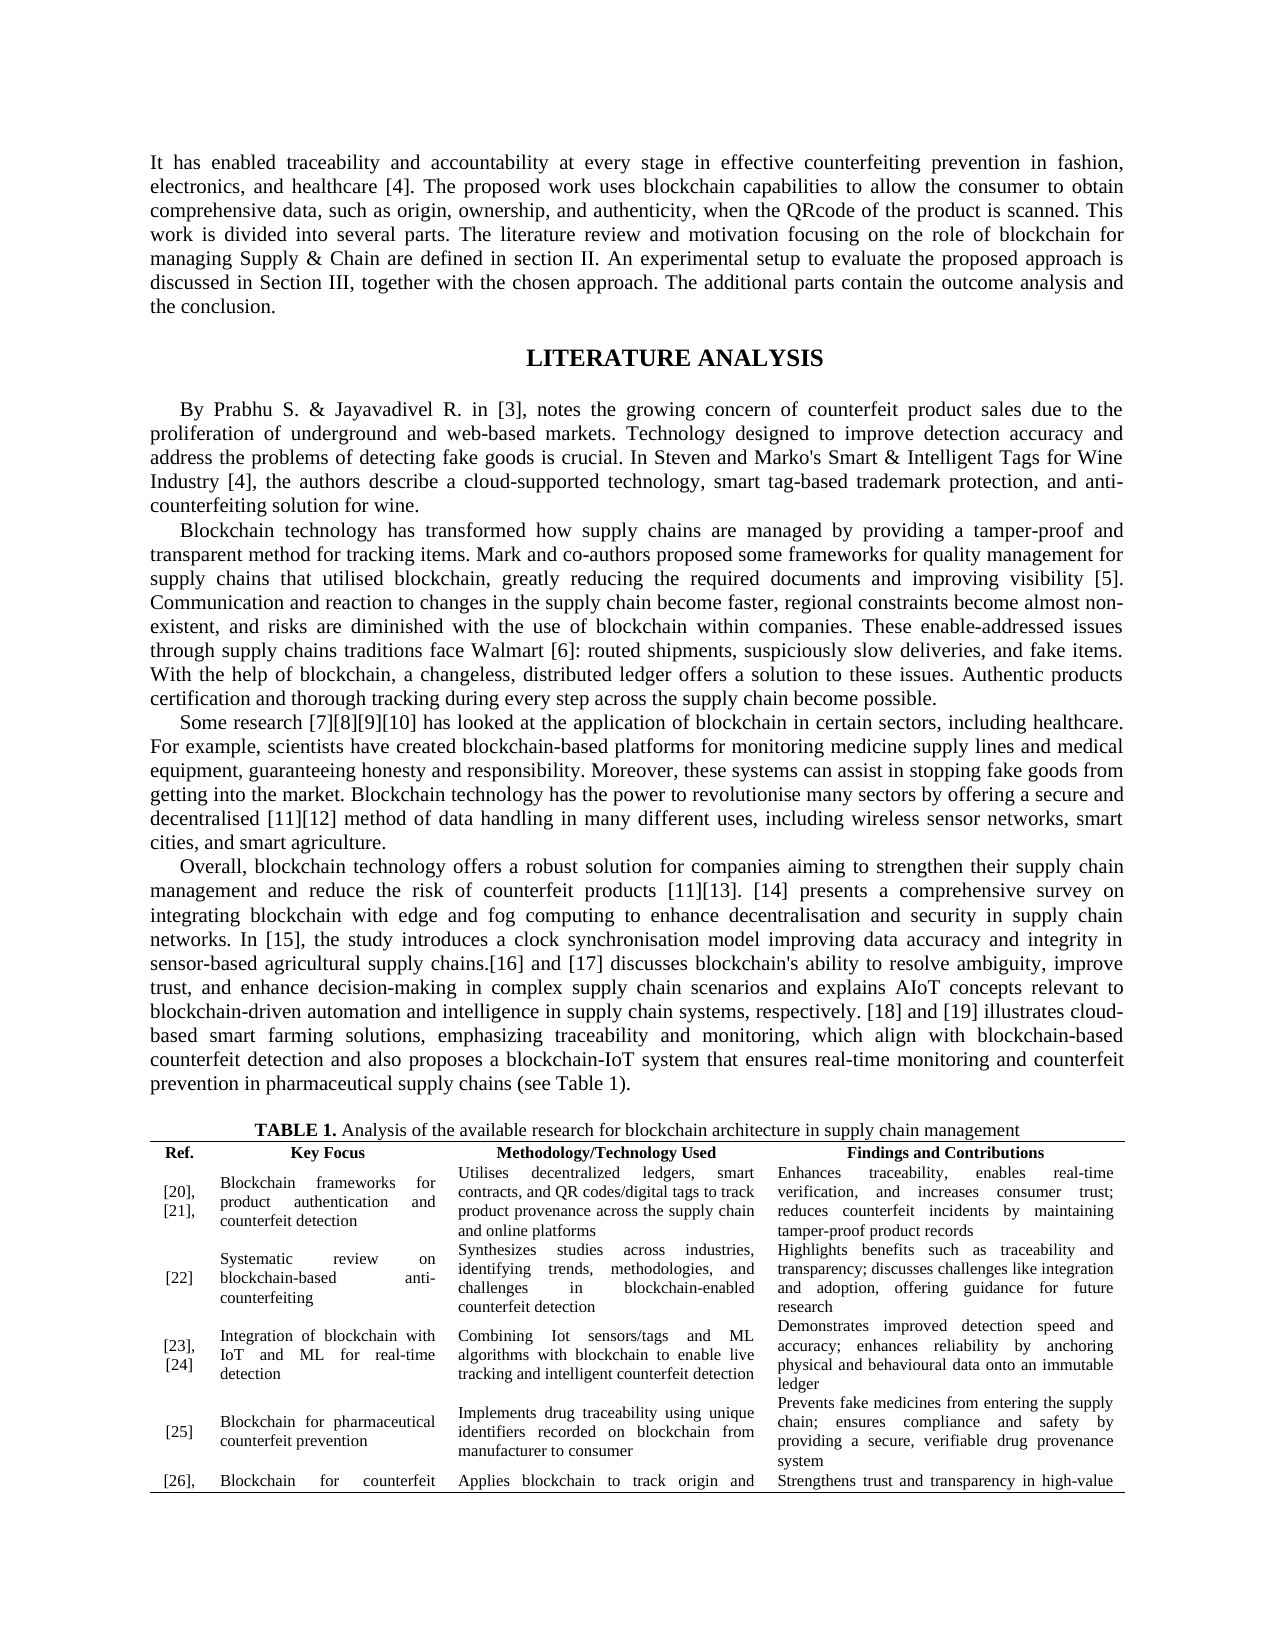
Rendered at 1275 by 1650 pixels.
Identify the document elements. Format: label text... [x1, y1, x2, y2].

text TABLE 1. Analysis of the available research for blockchain architecture in supply chain management [150, 1119, 1125, 1141]
text By Prabhu S. & Jayavadivel R. in [3], notes the growing concern of counterfeit product sales due to the proliferation of underground and web-based markets. Technology designed to improve detection accuracy and address the problems of detecting fake goods is crucial. In Steven and Marko's Smart & Intelligent Tags for Wine Industry [4], the authors describe a cloud-supported technology, smart tag-based trademark protection, and anti-counterfeiting solution for wine. [150, 397, 1125, 517]
table_cell [25] [150, 1393, 208, 1469]
text Some research [7][8][9][10] has looked at the application of blockchain in certain sectors, including healthcare. For example, scientists have created blockchain-based platforms for monitoring medicine supply lines and medical equipment, guaranteeing honesty and responsibility. Moreover, these systems can assist in stopping fake goods from getting into the market. Blockchain technology has the power to revolutionise many sectors by offering a secure and decentralised [11][12] method of data handling in many different uses, including wireless sensor networks, smart cities, and smart agriculture. [150, 710, 1125, 854]
subtitle Literature Analysis [225, 343, 1125, 372]
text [150, 150, 1125, 318]
table_cell Systematic review on blockchain-based anti-counterfeiting [209, 1240, 447, 1316]
text Blockchain technology has transformed how supply chains are managed by providing a tamper-proof and transparent method for tracking items. Mark and co-authors proposed some frameworks for quality management for supply chains that utilised blockchain, greatly reducing the required documents and improving visibility [5]. Communication and reaction to changes in the supply chain become faster, regional constraints become almost non-existent, and risks are diminished with the use of blockchain within companies. These enable-addressed issues through supply chains traditions face Walmart [6]: routed shipments, suspiciously slow deliveries, and fake items. With the help of blockchain, a changeless, distributed ledger offers a solution to these issues. Authentic products certification and thorough tracking during every step across the supply chain become possible. [150, 517, 1125, 710]
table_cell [766, 1470, 1125, 1492]
table_cell [20], [21], [150, 1163, 208, 1239]
table_header Key Focus [209, 1142, 447, 1163]
table_cell Synthesizes studies across industries, identifying trends, methodologies, and challenges in blockchain-enabled counterfeit detection [447, 1240, 766, 1316]
table_cell Blockchain for pharmaceutical counterfeit prevention [209, 1393, 447, 1469]
table_cell Enhances traceability, enables real-time verification, and increases consumer trust; reduces counterfeit incidents by maintaining tamper-proof product records [766, 1163, 1125, 1239]
table_cell Utilises decentralized ledgers, smart contracts, and QR codes/digital tags to track product provenance across the supply chain and online platforms [447, 1163, 766, 1239]
table_cell Prevents fake medicines from entering the supply chain; ensures compliance and safety by providing a secure, verifiable drug provenance system [766, 1393, 1125, 1469]
table_cell [22] [150, 1240, 208, 1316]
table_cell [209, 1470, 447, 1492]
table_header Methodology/Technology Used [447, 1142, 766, 1163]
table_header Findings and Contributions [766, 1142, 1125, 1163]
table_cell [23], [24] [150, 1316, 208, 1393]
table_cell Highlights benefits such as traceability and transparency; discusses challenges like integration and adoption, offering guidance for future research [766, 1240, 1125, 1316]
table_cell Blockchain frameworks for product authentication and counterfeit detection [209, 1163, 447, 1239]
table_cell Integration of blockchain with IoT and ML for real-time detection [209, 1316, 447, 1393]
table_cell Combining Iot sensors/tags and ML algorithms with blockchain to enable live tracking and intelligent counterfeit detection [447, 1316, 766, 1393]
table_cell Implements drug traceability using unique identifiers recorded on blockchain from manufacturer to consumer [447, 1393, 766, 1469]
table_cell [447, 1470, 766, 1492]
text Overall, blockchain technology offers a robust solution for companies aiming to strengthen their supply chain management and reduce the risk of counterfeit products [11][13]. [14] presents a comprehensive survey on integrating blockchain with edge and fog computing to enhance decentralisation and security in supply chain networks. In [15], the study introduces a clock synchronisation model improving data accuracy and integrity in sensor-based agricultural supply chains.[16] and [17] discusses blockchain's ability to resolve ambiguity, improve trust, and enhance decision-making in complex supply chain scenarios and explains AIoT concepts relevant to blockchain-driven automation and intelligence in supply chain systems, respectively. [18] and [19] illustrates cloud-based smart farming solutions, emphasizing traceability and monitoring, which align with blockchain-based counterfeit detection and also proposes a blockchain-IoT system that ensures real-time monitoring and counterfeit prevention in pharmaceutical supply chains (see Table 1). [150, 854, 1125, 1095]
table_cell [26], [27], [28] [150, 1470, 208, 1492]
table_header Ref. [150, 1142, 208, 1163]
table_cell Demonstrates improved detection speed and accuracy; enhances reliability by anchoring physical and behavioural data onto an immutable ledger [766, 1316, 1125, 1393]
